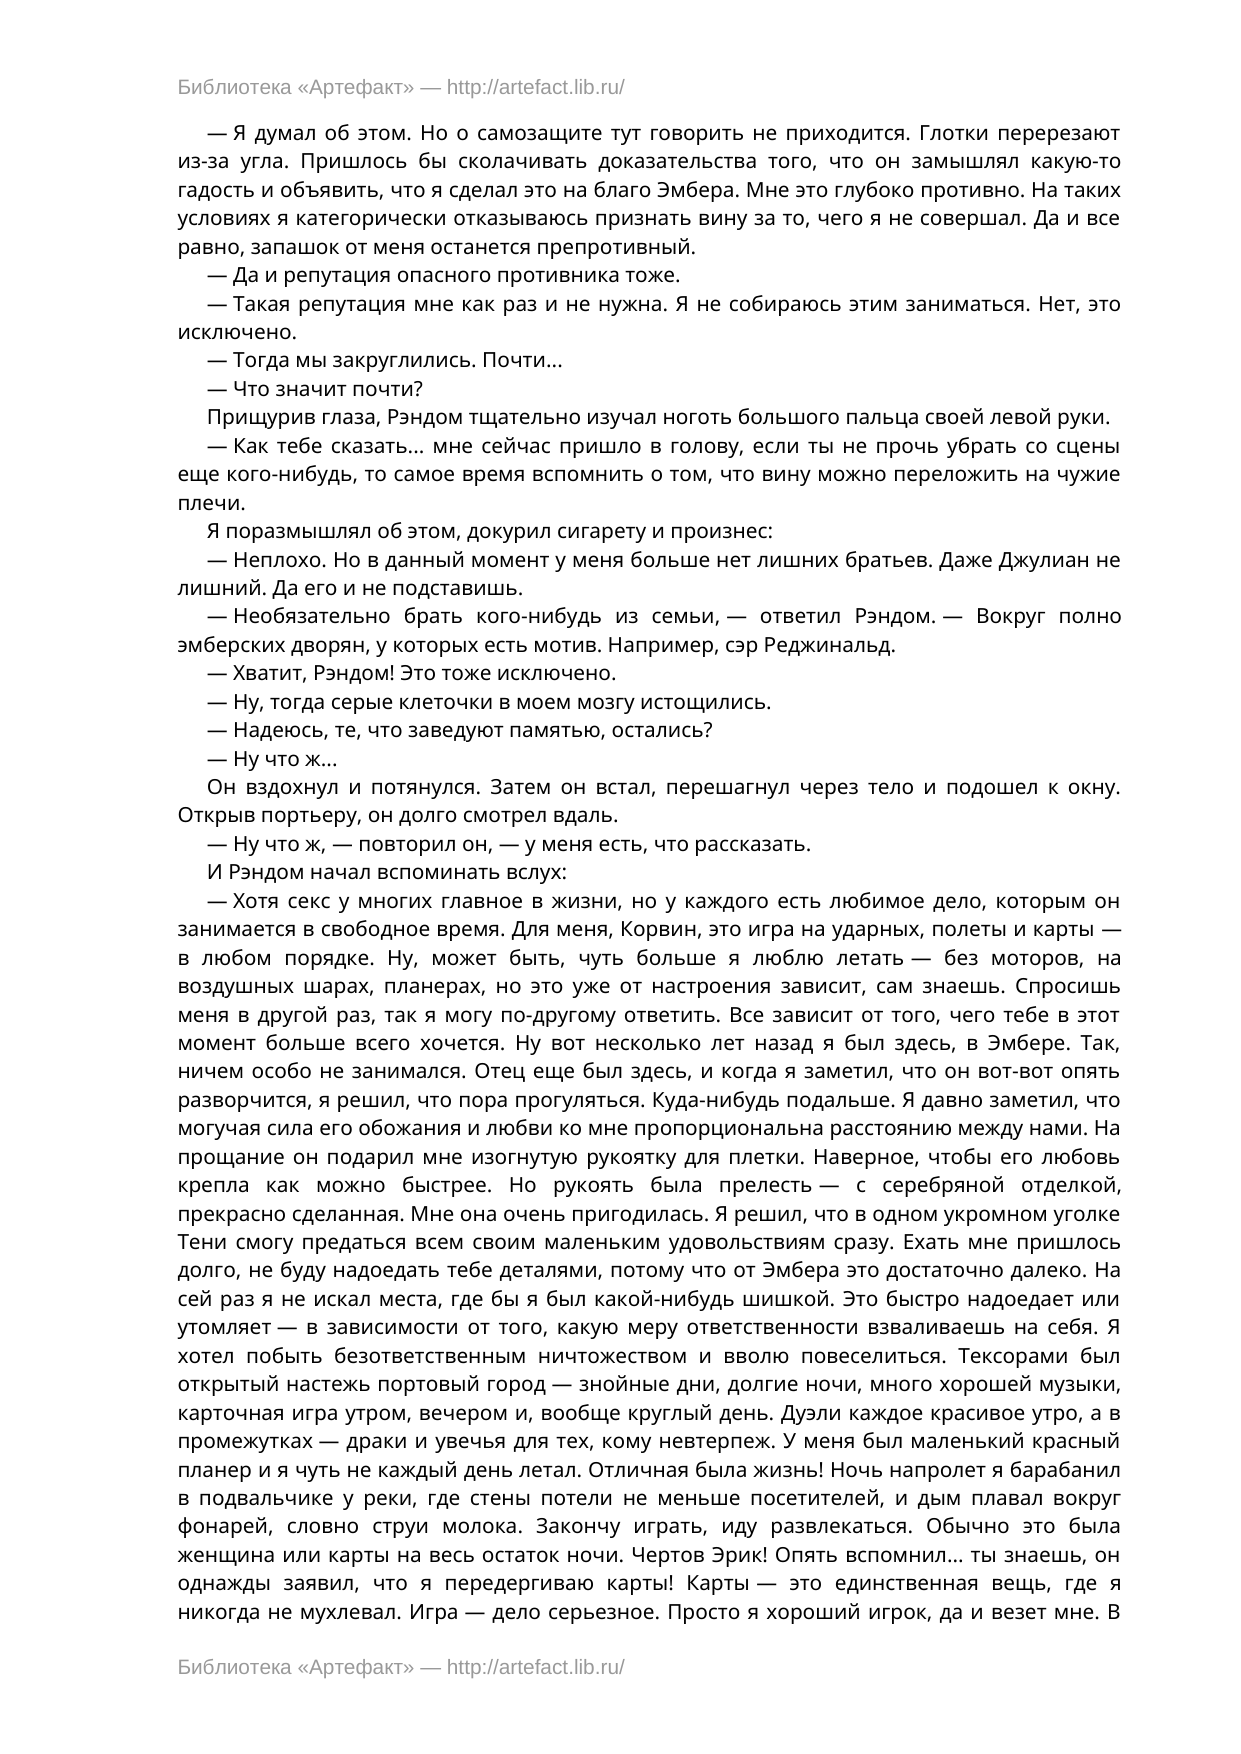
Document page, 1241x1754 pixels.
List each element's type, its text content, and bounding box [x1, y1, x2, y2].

text — Такая репутация мне как раз и не нужна. Я не собираюсь этим заниматься. Нет, это исключено. [177, 289, 1122, 346]
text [177, 886, 1122, 1625]
text — Да и репутация опасного противника тоже. [177, 260, 1122, 289]
text — Что значит почти? [177, 374, 1122, 402]
text — Неплохо. Но в данный момент у меня больше нет лишних братьев. Даже Джулиан не лишний. Да его и не подставишь. [177, 545, 1122, 602]
text — Я думал об этом. Но о самозащите тут говорить не приходится. Глотки перерезают из-за угла. Пришлось бы сколачивать доказательства того, что он замышлял какую-то гадость и объявить, что я сделал это на благо Эмбера. Мне это глубоко противно. На таких условиях я категорически отказываюсь признать вину за то, чего я не совершал. Да и все равно, запашок от меня останется препротивный. [177, 118, 1122, 260]
text — Хватит, Рэндом! Это тоже исключено. [177, 658, 1122, 687]
text Прищурив глаза, Рэндом тщательно изучал ноготь большого пальца своей левой руки. [177, 402, 1122, 431]
text — Надеюсь, те, что заведуют памятью, остались? [177, 715, 1122, 744]
text — Ну что ж... [177, 744, 1122, 772]
text Он вздохнул и потянулся. Затем он встал, перешагнул через тело и подошел к окну. Открыв портьеру, он долго смотрел вдаль. [177, 772, 1122, 829]
text — Как тебе сказать... мне сейчас пришло в голову, если ты не прочь убрать со сцены еще кого-нибудь, то самое время вспомнить о том, что вину можно переложить на чужие плечи. [177, 431, 1122, 516]
text — Необязательно брать кого-нибудь из семьи, — ответил Рэндом. — Вокруг полно эмберских дворян, у которых есть мотив. Например, сэр Реджинальд. [177, 602, 1122, 658]
text Я поразмышлял об этом, докурил сигарету и произнес: [177, 516, 1122, 545]
text И Рэндом начал вспоминать вслух: [177, 857, 1122, 886]
text — Ну, тогда серые клеточки в моем мозгу истощились. [177, 687, 1122, 715]
text — Тогда мы закруглились. Почти... [177, 346, 1122, 374]
text — Ну что ж, — повторил он, — у меня есть, что рассказать. [177, 829, 1122, 857]
